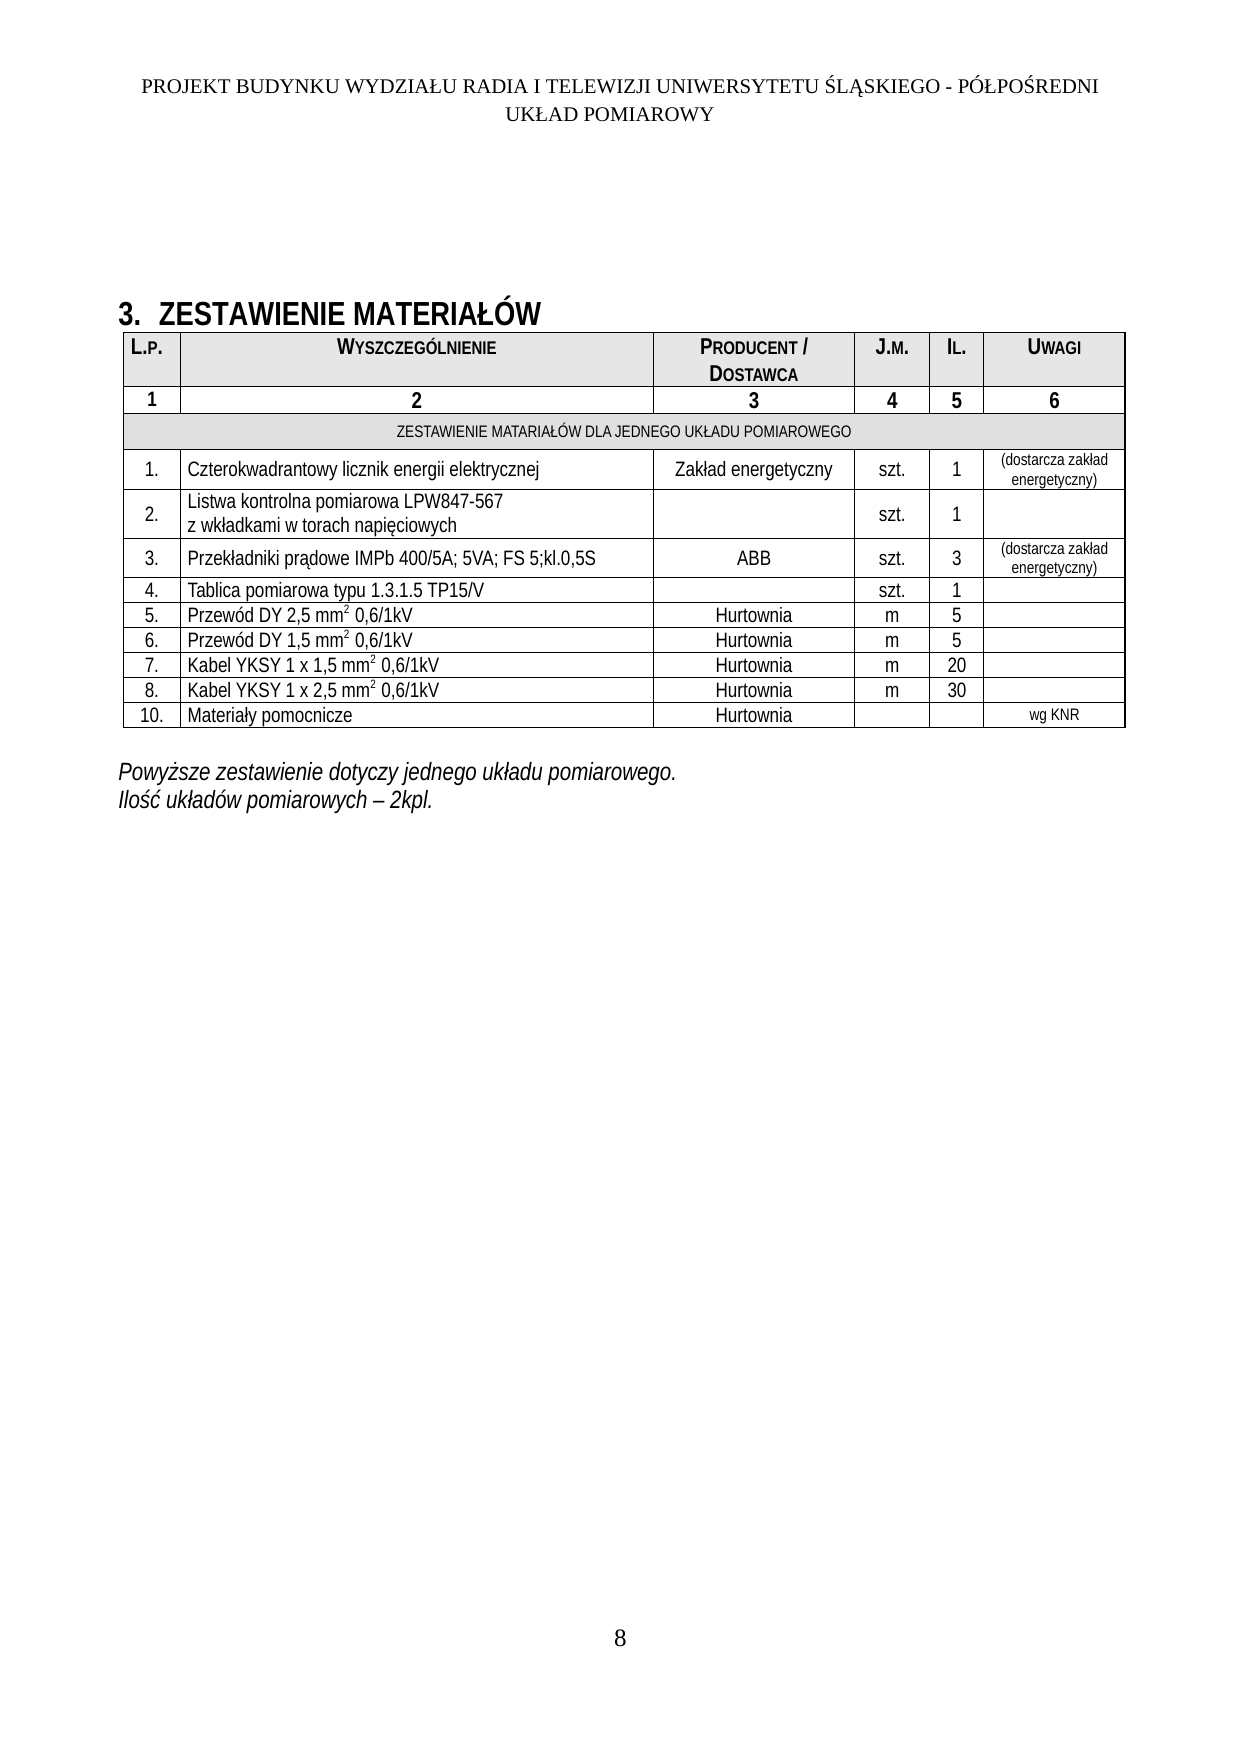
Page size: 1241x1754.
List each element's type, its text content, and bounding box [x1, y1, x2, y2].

table_cell szt. [855, 539, 929, 577]
table_cell Tablica pomiarowa typu 1.3.1.5 TP15/V [181, 578, 653, 602]
table_cell ABB [654, 539, 854, 577]
table_cell Hurtownia [654, 628, 854, 652]
table_header Wyszczególnienie [181, 333, 653, 386]
table_cell 1 [930, 578, 983, 602]
table_cell 4 [855, 387, 929, 413]
text Ilość układów pomiarowych – 2kpl. [118, 785, 1122, 814]
table_header Il. [930, 333, 983, 386]
table_cell Hurtownia [654, 603, 854, 627]
table_cell m [855, 628, 929, 652]
table_cell 8. [124, 678, 180, 702]
table_cell [855, 703, 929, 727]
table_cell Materiały pomocnicze [181, 703, 653, 727]
table_cell 20 [930, 653, 983, 677]
table_cell (dostarcza zakład energetyczny) [984, 539, 1124, 577]
table_cell Przewód DY 2,5 mm2 0,6/1kV [181, 603, 653, 627]
table_cell 3. [124, 539, 180, 577]
table_cell 6 [984, 387, 1124, 413]
table_cell [984, 578, 1124, 602]
table_cell Kabel YKSY 1 x 2,5 mm2 0,6/1kV [181, 678, 653, 702]
subtitle ZESTAWIENIE MATERIAŁÓW [118, 294, 1122, 332]
table_cell 5 [930, 387, 983, 413]
table_cell szt. [855, 450, 929, 488]
table_cell szt. [855, 490, 929, 537]
table_header Producent / Dostawca [654, 333, 854, 386]
table_cell 2 [181, 387, 653, 413]
table_cell Przewód DY 1,5 mm2 0,6/1kV [181, 628, 653, 652]
table_cell [654, 578, 854, 602]
table_header L.p. [124, 333, 180, 386]
table_cell Zakład energetyczny [654, 450, 854, 488]
table_cell 1 [930, 490, 983, 537]
table_cell [984, 628, 1124, 652]
table_cell 3 [654, 387, 854, 413]
table_cell [654, 490, 854, 537]
text Powyższe zestawienie dotyczy jednego układu pomiarowego. [118, 756, 1122, 785]
table_cell 1 [124, 387, 180, 413]
table_cell (dostarcza zakład energetyczny) [984, 450, 1124, 488]
table_cell ZESTAWIENIE MATARIAŁÓW DLA JEDNEGO UKŁADU POMIAROWEGO [124, 414, 1124, 449]
table_cell Listwa kontrolna pomiarowa LPW847-567 z wkładkami w torach napięciowych [181, 490, 653, 537]
table_cell wg KNR [984, 703, 1124, 727]
table_cell [984, 678, 1124, 702]
table_cell 10. [124, 703, 180, 727]
table_cell 3 [930, 539, 983, 577]
table_cell 7. [124, 653, 180, 677]
table_cell Hurtownia [654, 678, 854, 702]
table_cell 4. [124, 578, 180, 602]
table_cell Przekładniki prądowe IMPb 400/5A; 5VA; FS 5;kl.0,5S [181, 539, 653, 577]
table_cell 5. [124, 603, 180, 627]
table_cell [984, 653, 1124, 677]
table_cell [984, 603, 1124, 627]
table_cell 1. [124, 450, 180, 488]
table_cell [930, 703, 983, 727]
table_cell 5 [930, 628, 983, 652]
table_cell m [855, 603, 929, 627]
table_cell 1 [930, 450, 983, 488]
table_cell 2. [124, 490, 180, 537]
table_cell [984, 490, 1124, 537]
table_cell Hurtownia [654, 653, 854, 677]
table_cell szt. [855, 578, 929, 602]
table_cell Czterokwadrantowy licznik energii elektrycznej [181, 450, 653, 488]
table_cell Hurtownia [654, 703, 854, 727]
table_header Uwagi [984, 333, 1124, 386]
table_cell m [855, 678, 929, 702]
table_header J.m. [855, 333, 929, 386]
table_cell 5 [930, 603, 983, 627]
table_cell Kabel YKSY 1 x 1,5 mm2 0,6/1kV [181, 653, 653, 677]
table_cell 6. [124, 628, 180, 652]
table_cell m [855, 653, 929, 677]
table_cell 30 [930, 678, 983, 702]
